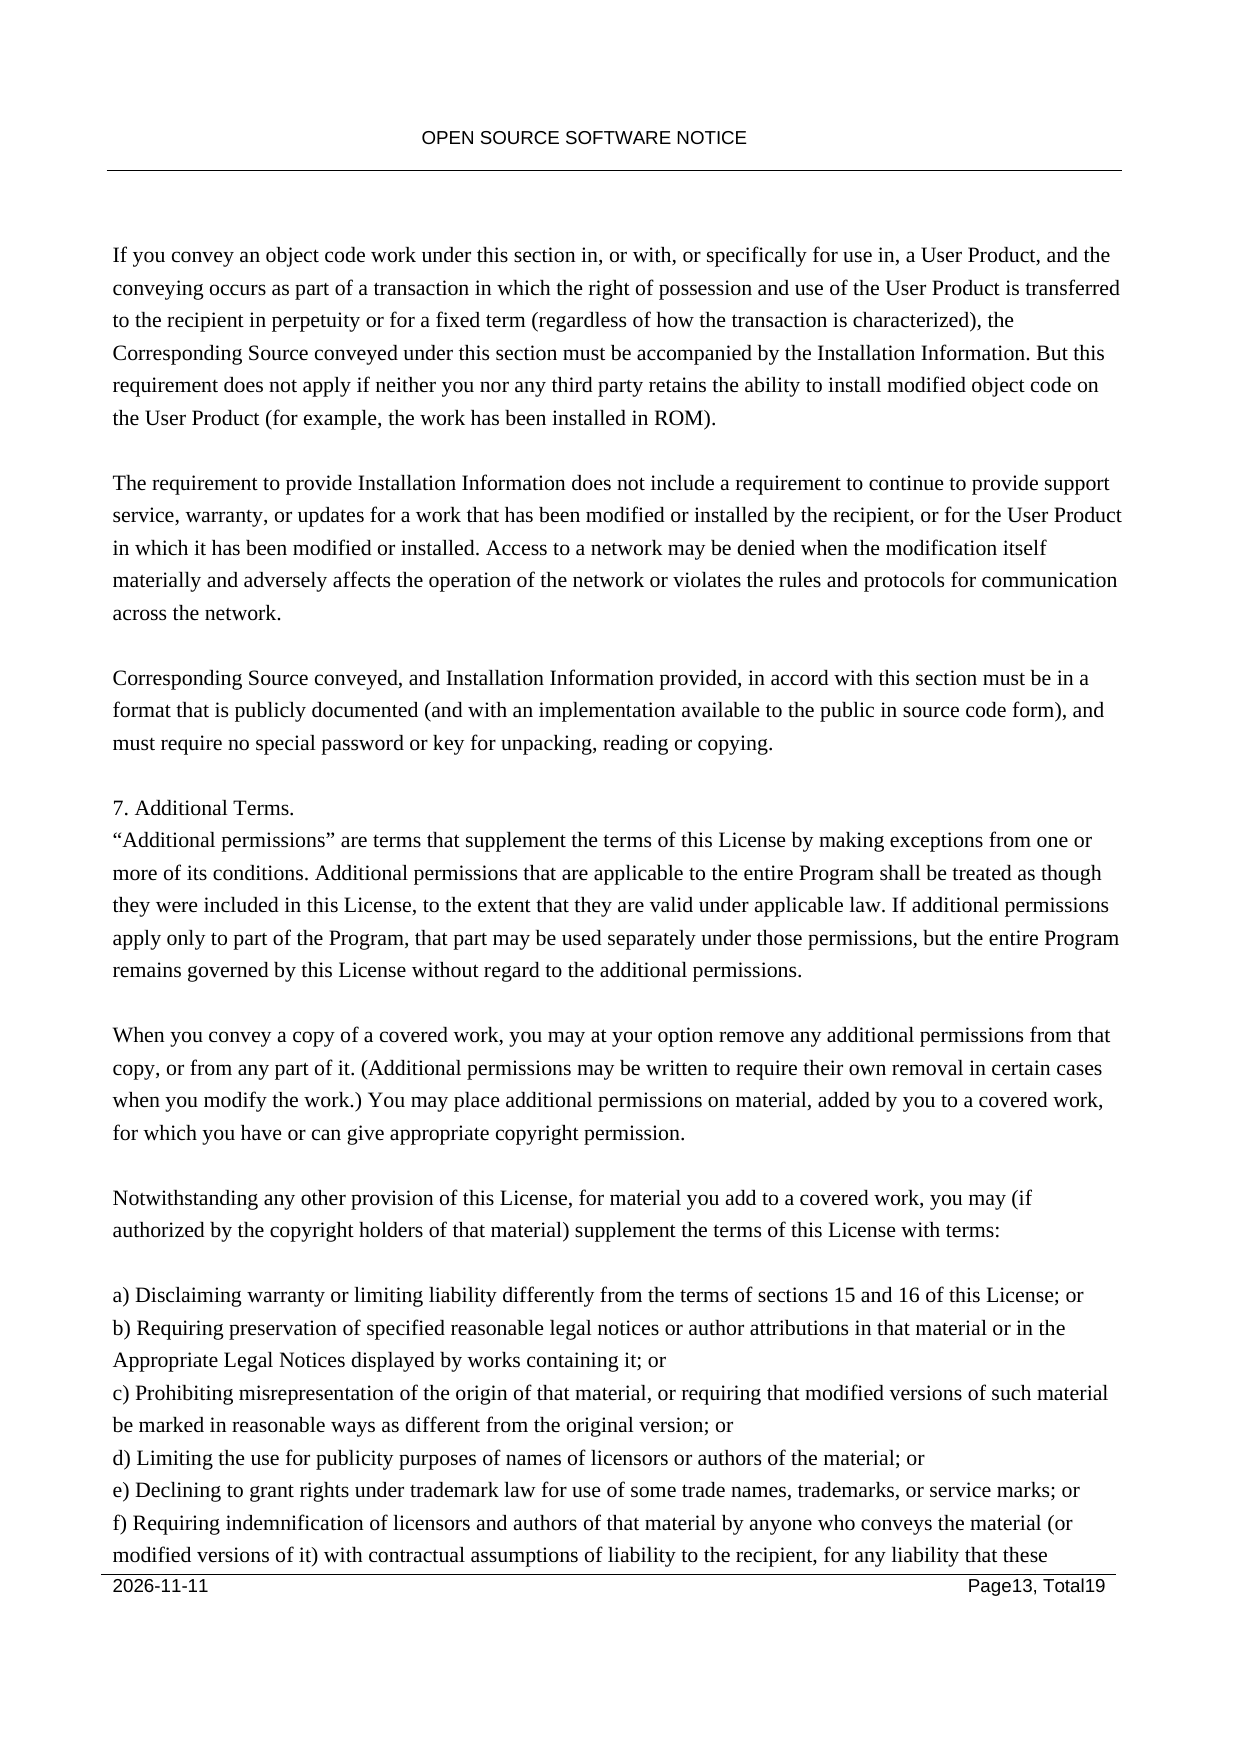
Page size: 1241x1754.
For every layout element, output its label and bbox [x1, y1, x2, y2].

text [112, 206, 1128, 1571]
